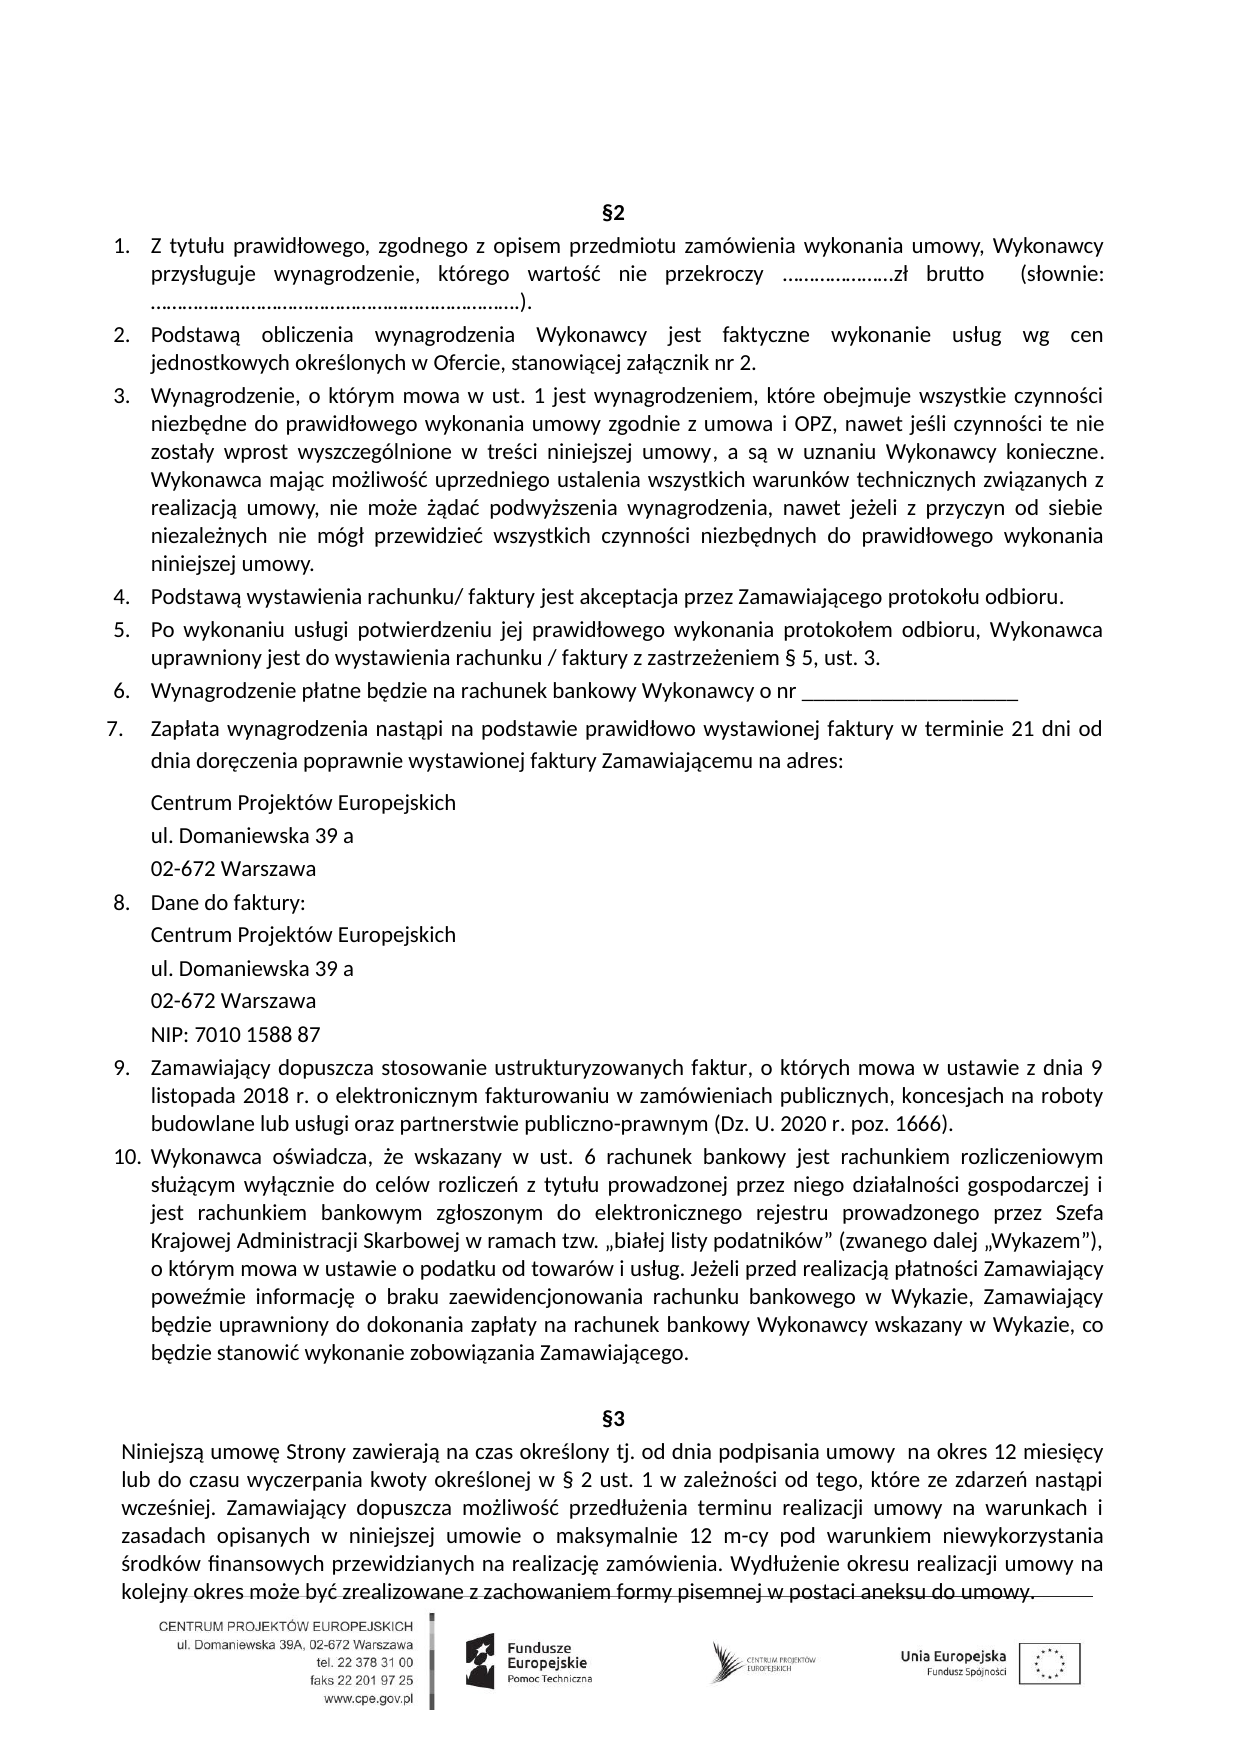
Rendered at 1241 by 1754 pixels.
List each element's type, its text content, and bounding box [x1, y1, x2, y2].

list Wynagrodzenie płatne będzie na rachunek bankowy Wykonawcy o nr ___________________ [113, 676, 1105, 704]
list Dane do faktury: [113, 888, 1105, 916]
list Podstawą obliczenia wynagrodzenia Wykonawcy jest faktyczne wykonanie usług wg cen jednostkowych określonych w Ofercie, stanowiącej załącznik nr 2. [113, 320, 1105, 376]
text 02-672 Warszawa [121, 854, 1105, 883]
picture [147, 1605, 1093, 1710]
text Centrum Projektów Europejskich [121, 788, 1105, 817]
text Centrum Projektów Europejskich [151, 921, 1105, 949]
text 02-672 Warszawa [151, 987, 1105, 1015]
text ul. Domaniewska 39 a [121, 822, 1105, 849]
list Wykonawca oświadcza, że wskazany w ust. 6 rachunek bankowy jest rachunkiem rozliczeniowym służącym wyłącznie do celów rozliczeń z tytułu prowadzonej przez niego działalności gospodarczej i jest rachunkiem bankowym zgłoszonym do elektronicznego rejestru prowadzonego przez Szefa Krajowej Administracji Skarbowej w ramach tzw. „białej listy podatników” (zwanego dalej „Wykazem”), o którym mowa w ustawie o podatku od towarów i usług. Jeżeli przed realizacją płatności Zamawiający poweźmie informację o braku zaewidencjonowania rachunku bankowego w Wykazie, Zamawiający będzie uprawniony do dokonania zapłaty na rachunek bankowy Wykonawcy wskazany w Wykazie, co będzie stanowić wykonanie zobowiązania Zamawiającego. [113, 1142, 1105, 1366]
text §3 [121, 1404, 1105, 1432]
list Wynagrodzenie, o którym mowa w ust. 1 jest wynagrodzeniem, które obejmuje wszystkie czynności niezbędne do prawidłowego wykonania umowy zgodnie z umowa i OPZ, nawet jeśli czynności te nie zostały wprost wyszczególnione w treści niniejszej umowy, a są w uznaniu Wykonawcy konieczne. Wykonawca mając możliwość uprzedniego ustalenia wszystkich warunków technicznych związanych z realizacją umowy, nie może żądać podwyższenia wynagrodzenia, nawet jeżeli z przyczyn od siebie niezależnych nie mógł przewidzieć wszystkich czynności niezbędnych do prawidłowego wykonania niniejszej umowy. [113, 381, 1105, 577]
text ul. Domaniewska 39 a [151, 954, 1105, 982]
text NIP: 7010 1588 87 [151, 1020, 1105, 1048]
list Zapłata wynagrodzenia nastąpi na podstawie prawidłowo wystawionej faktury w terminie 21 dni od dnia doręczenia poprawnie wystawionej faktury Zamawiającemu na adres: [106, 714, 1105, 774]
list Z tytułu prawidłowego, zgodnego z opisem przedmiotu zamówienia wykonania umowy, Wykonawcy przysługuje wynagrodzenie, którego wartość nie przekroczy …………………zł brutto (słownie: …………………………………………………………….). [113, 231, 1105, 315]
text §2 [121, 198, 1105, 226]
list Podstawą wystawienia rachunku/ faktury jest akceptacja przez Zamawiającego protokołu odbioru. [113, 582, 1105, 610]
list Zamawiający dopuszcza stosowanie ustrukturyzowanych faktur, o których mowa w ustawie z dnia 9 listopada 2018 r. o elektronicznym fakturowaniu w zamówieniach publicznych, koncesjach na roboty budowlane lub usługi oraz partnerstwie publiczno-prawnym (Dz. U. 2020 r. poz. 1666). [113, 1053, 1105, 1137]
list Po wykonaniu usługi potwierdzeniu jej prawidłowego wykonania protokołem odbioru, Wykonawca uprawniony jest do wystawienia rachunku / faktury z zastrzeżeniem § 5, ust. 3. [113, 615, 1105, 671]
text Niniejszą umowę Strony zawierają na czas określony tj. od dnia podpisania umowy na okres 12 miesięcy lub do czasu wyczerpania kwoty określonej w § 2 ust. 1 w zależności od tego, które ze zdarzeń nastąpi wcześniej. Zamawiający dopuszcza możliwość przedłużenia terminu realizacji umowy na warunkach i zasadach opisanych w niniejszej umowie o maksymalnie 12 m-cy pod warunkiem niewykorzystania środków finansowych przewidzianych na realizację zamówienia. Wydłużenie okresu realizacji umowy na kolejny okres może być zrealizowane z zachowaniem formy pisemnej w postaci aneksu do umowy. [121, 1437, 1105, 1605]
